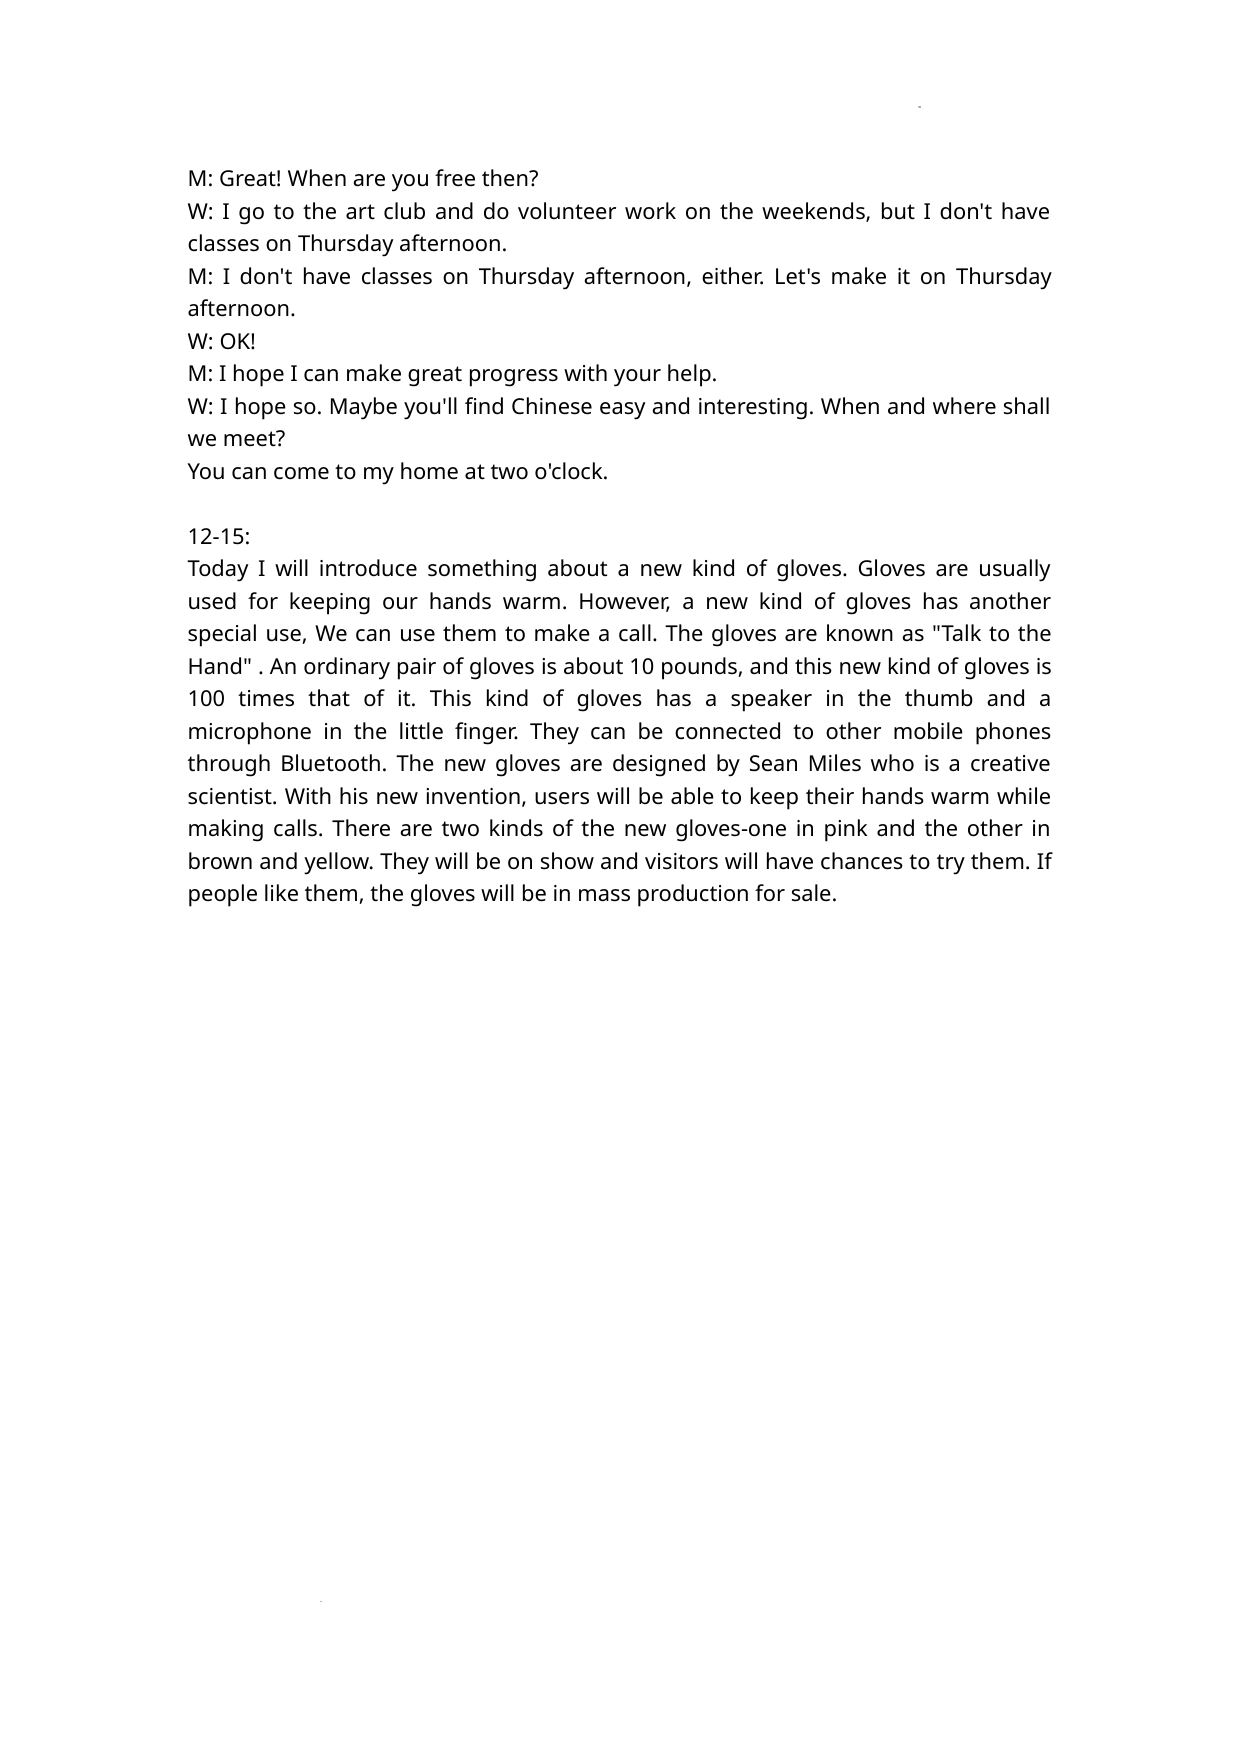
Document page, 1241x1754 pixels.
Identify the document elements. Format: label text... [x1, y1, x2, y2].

text M: I don't have classes on Thursday afternoon, either. Let's make it on Thursday afternoon. [187, 259, 1053, 324]
text 12-15: [187, 519, 1053, 552]
text W: I hope so. Maybe you'll find Chinese easy and interesting. When and where shall we meet? [187, 389, 1053, 454]
text Today I will introduce something about a new kind of gloves. Gloves are usually used for keeping our hands warm. However, a new kind of gloves has another special use, We can use them to make a call. The gloves are known as "Talk to the Hand" . An ordinary pair of gloves is about 10 pounds, and this new kind of gloves is 100 times that of it. This kind of gloves has a speaker in the thumb and a microphone in the little finger. They can be connected to other mobile phones through Bluetooth. The new gloves are designed by Sean Miles who is a creative scientist. With his new invention, users will be able to keep their hands warm while making calls. There are two kinds of the new gloves-one in pink and the other in brown and yellow. They will be on show and visitors will have chances to try them. If people like them, the gloves will be in mass production for sale. [187, 552, 1053, 909]
text M: I hope I can make great progress with your help. [187, 357, 1053, 389]
text You can come to my home at two o'clock. [187, 454, 1053, 487]
text W: OK! [187, 324, 1053, 357]
text W: I go to the art club and do volunteer work on the weekends, but I don't have classes on Thursday afternoon. [187, 194, 1053, 259]
text M: Great! When are you free then? [187, 162, 1053, 194]
